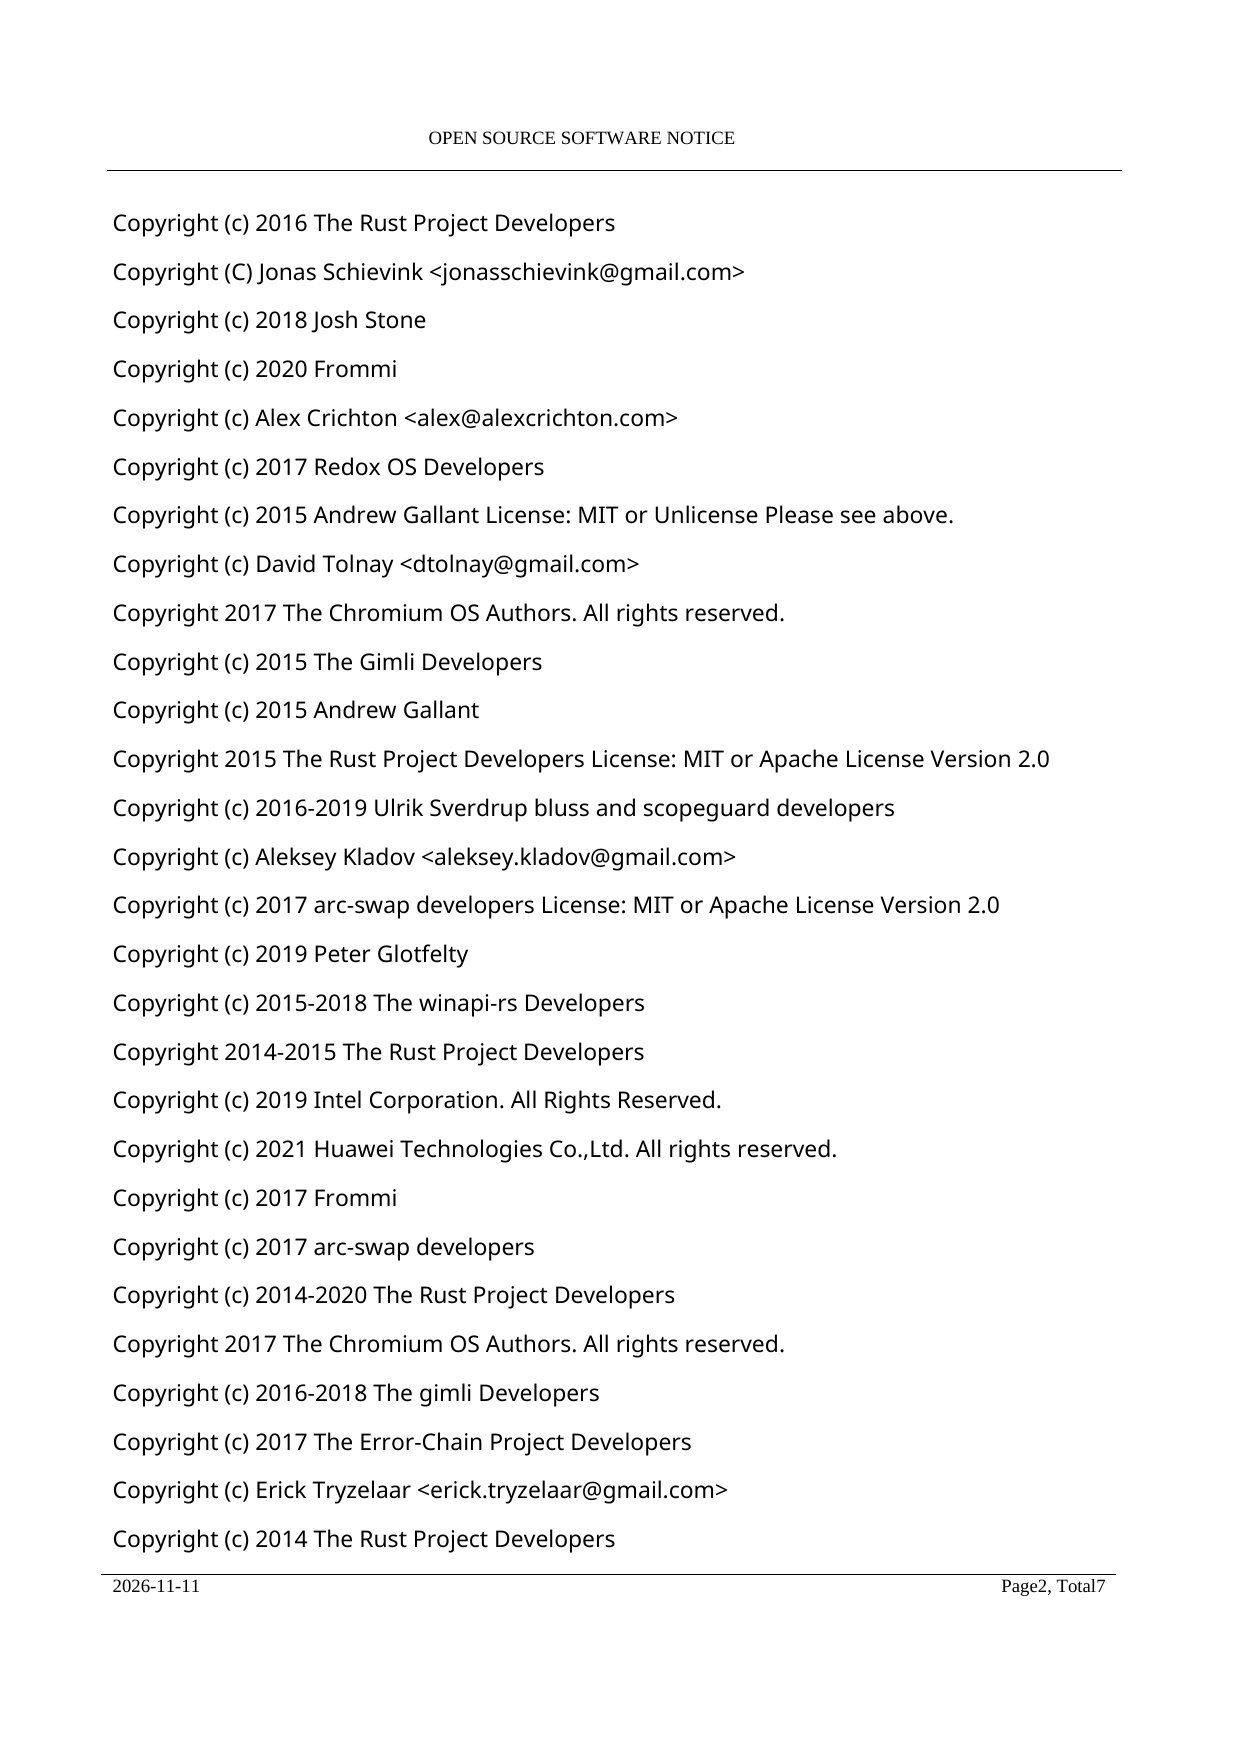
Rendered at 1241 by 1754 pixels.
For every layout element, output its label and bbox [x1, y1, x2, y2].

text [112, 206, 1128, 1555]
